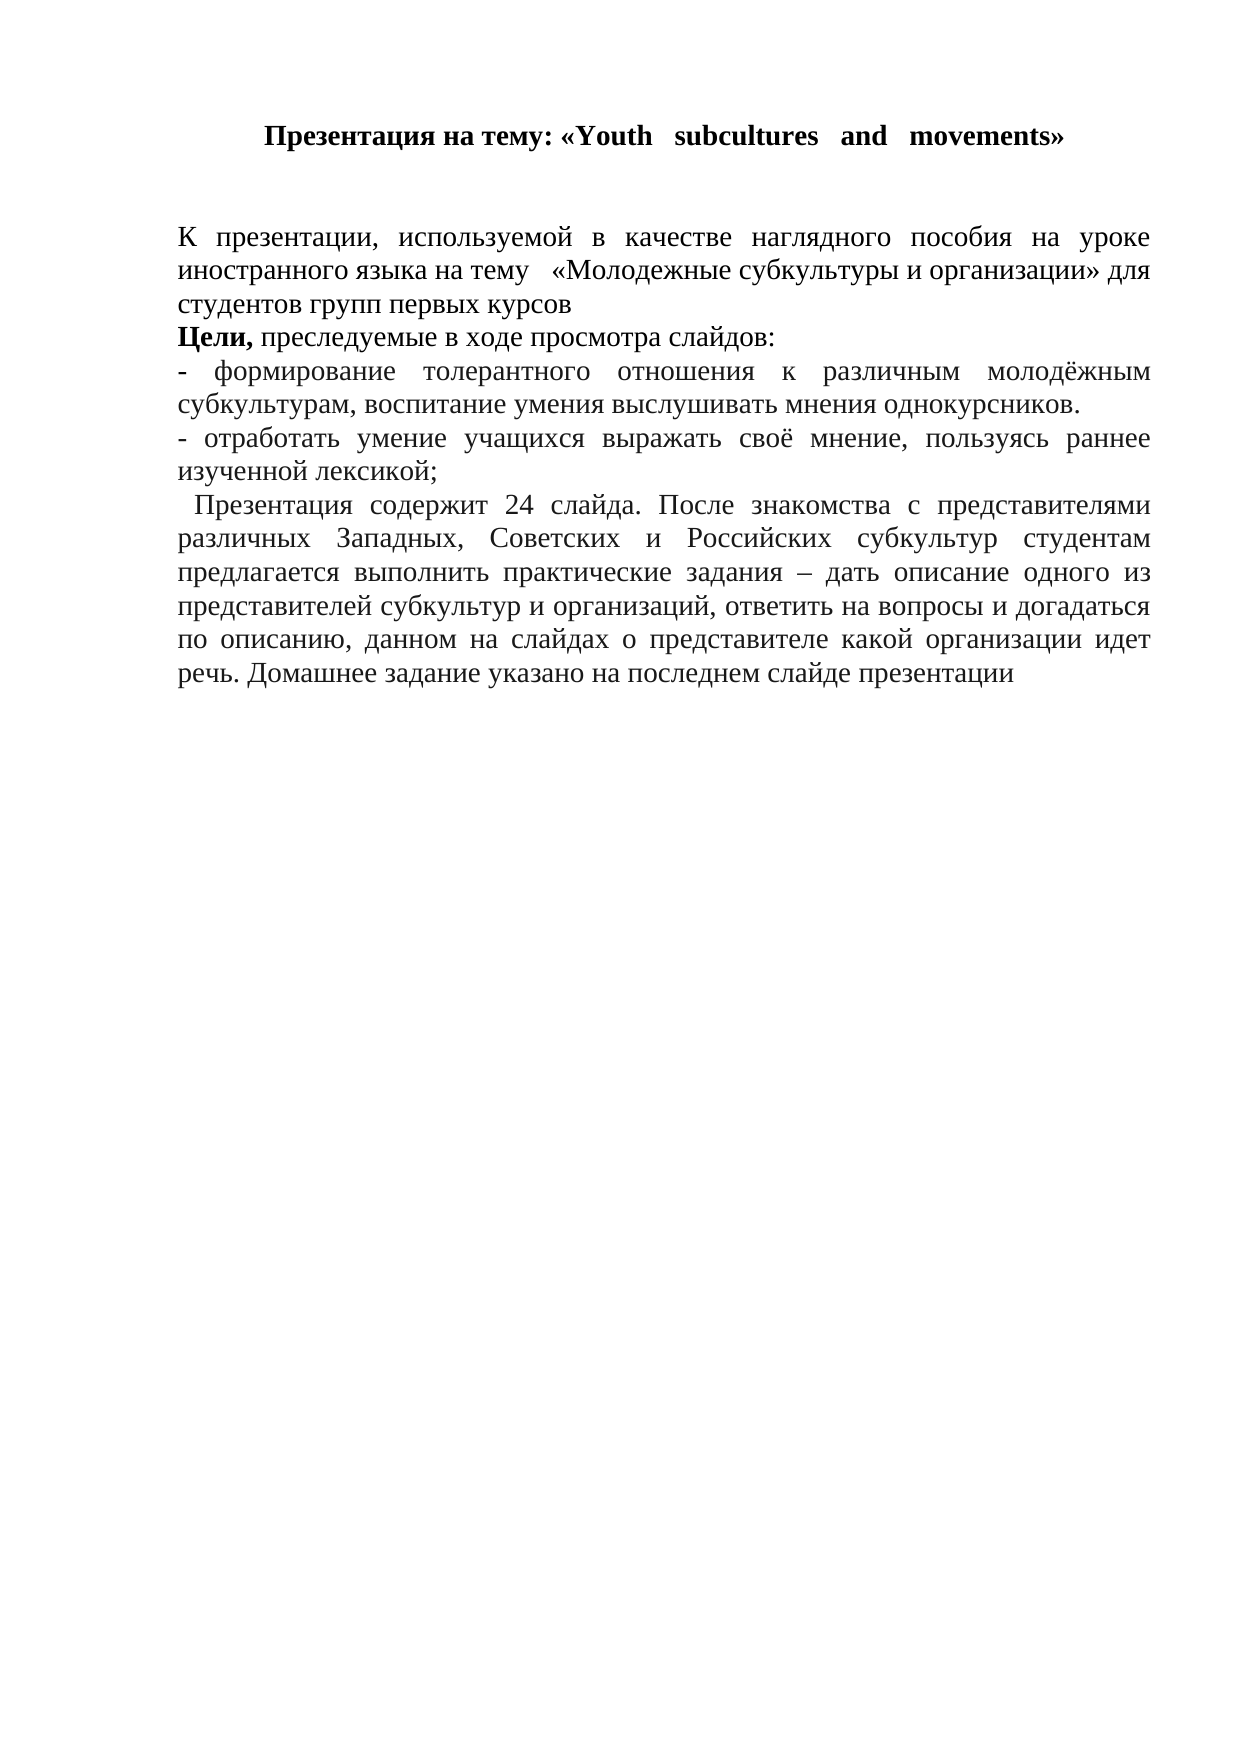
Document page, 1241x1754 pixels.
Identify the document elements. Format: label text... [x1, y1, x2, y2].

text - формирование толерантного отношения к различным молодёжным субкультурам, воспитание умения выслушивать мнения однокурсников. [177, 353, 1152, 420]
text Цели, преследуемые в ходе просмотра слайдов: [177, 319, 1152, 353]
text - отработать умение учащихся выражать своё мнение, пользуясь раннее изученной лексикой; [177, 420, 1152, 487]
text Презентация содержит 24 слайда. После знакомства с представителями различных Западных, Советских и Российских субкультур студентам предлагается выполнить практические задания – дать описание одного из представителей субкультур и организаций, ответить на вопросы и догадаться по описанию, данном на слайдах о представителе какой организации идет речь. Домашнее задание указано на последнем слайде презентации [177, 487, 1152, 688]
text К презентации, используемой в качестве наглядного пособия на уроке иностранного языка на тему «Молодежные субкультуры и организации» для студентов групп первых курсов [177, 219, 1152, 319]
text Презентация на тему: «Youth subcultures and movements» [177, 118, 1152, 152]
